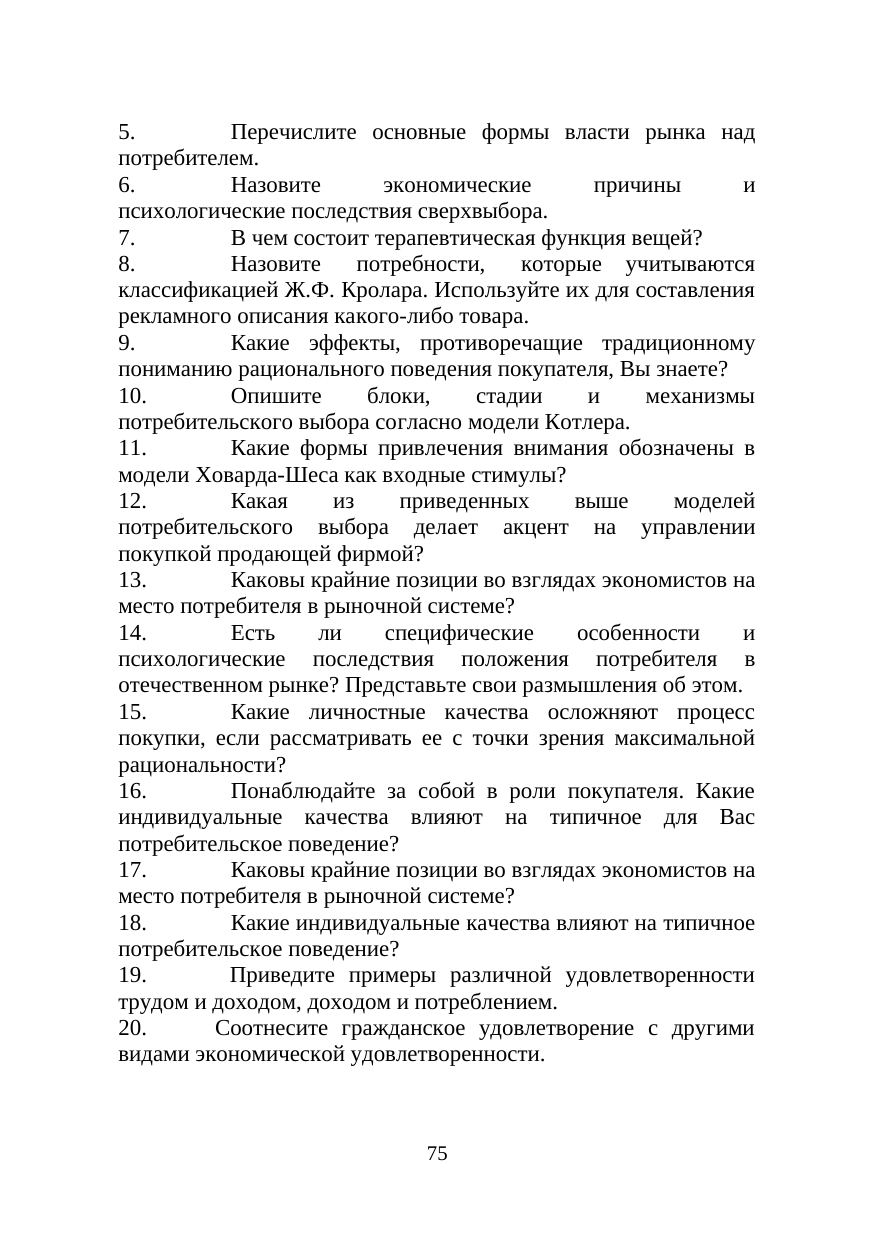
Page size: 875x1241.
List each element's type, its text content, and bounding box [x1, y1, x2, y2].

list Какая из приведенных выше моделей потребительского выбора делает акцент на управлении покупкой продающей фирмой? [118, 487, 756, 566]
list Какие личностные качества осложняют процесс покупки, если рассматривать ее с точки зрения максимальной рациональности? [118, 698, 756, 777]
list Опишите блоки, стадии и механизмы потребительского выбора согласно модели Котлера. [118, 382, 756, 434]
list Назовите экономические причины и психологические последствия сверхвыбора. [118, 171, 756, 223]
list Перечислите основные формы власти рынка над потребителем. [118, 118, 756, 171]
list Какие индивидуальные качества влияют на типичное потребительское поведение? [118, 909, 756, 961]
text 19. Приведите примеры различной удовлетворенности трудом и доходом, доходом и потреблением. [118, 961, 756, 1014]
list Понаблюдайте за собой в роли покупателя. Какие индивидуальные качества влияют на типичное для Вас потребительское поведение? [118, 777, 756, 856]
list Назовите потребности, которые учитываются классификацией Ж.Ф. Кролара. Используйте их для составления рекламного описания какого-либо товара. [118, 250, 756, 329]
list Какие эффекты, противоречащие традиционному пониманию рационального поведения покупателя, Вы знаете? [118, 329, 756, 382]
text 20. Соотнесите гражданское удовлетворение с другими видами экономической удовлетворенности. [118, 1014, 756, 1067]
list Есть ли специфические особенности и психологические последствия положения потребителя в отечественном рынке? Представьте свои размышления об этом. [118, 619, 756, 698]
list Какие формы привлечения внимания обозначены в модели Ховарда-Шеса как входные стимулы? [118, 434, 756, 487]
list В чем состоит терапевтическая функция вещей? [118, 223, 756, 250]
list Каковы крайние позиции во взглядах экономистов на место потребителя в рыночной системе? [118, 856, 756, 909]
list Каковы крайние позиции во взглядах экономистов на место потребителя в рыночной системе? [118, 566, 756, 619]
